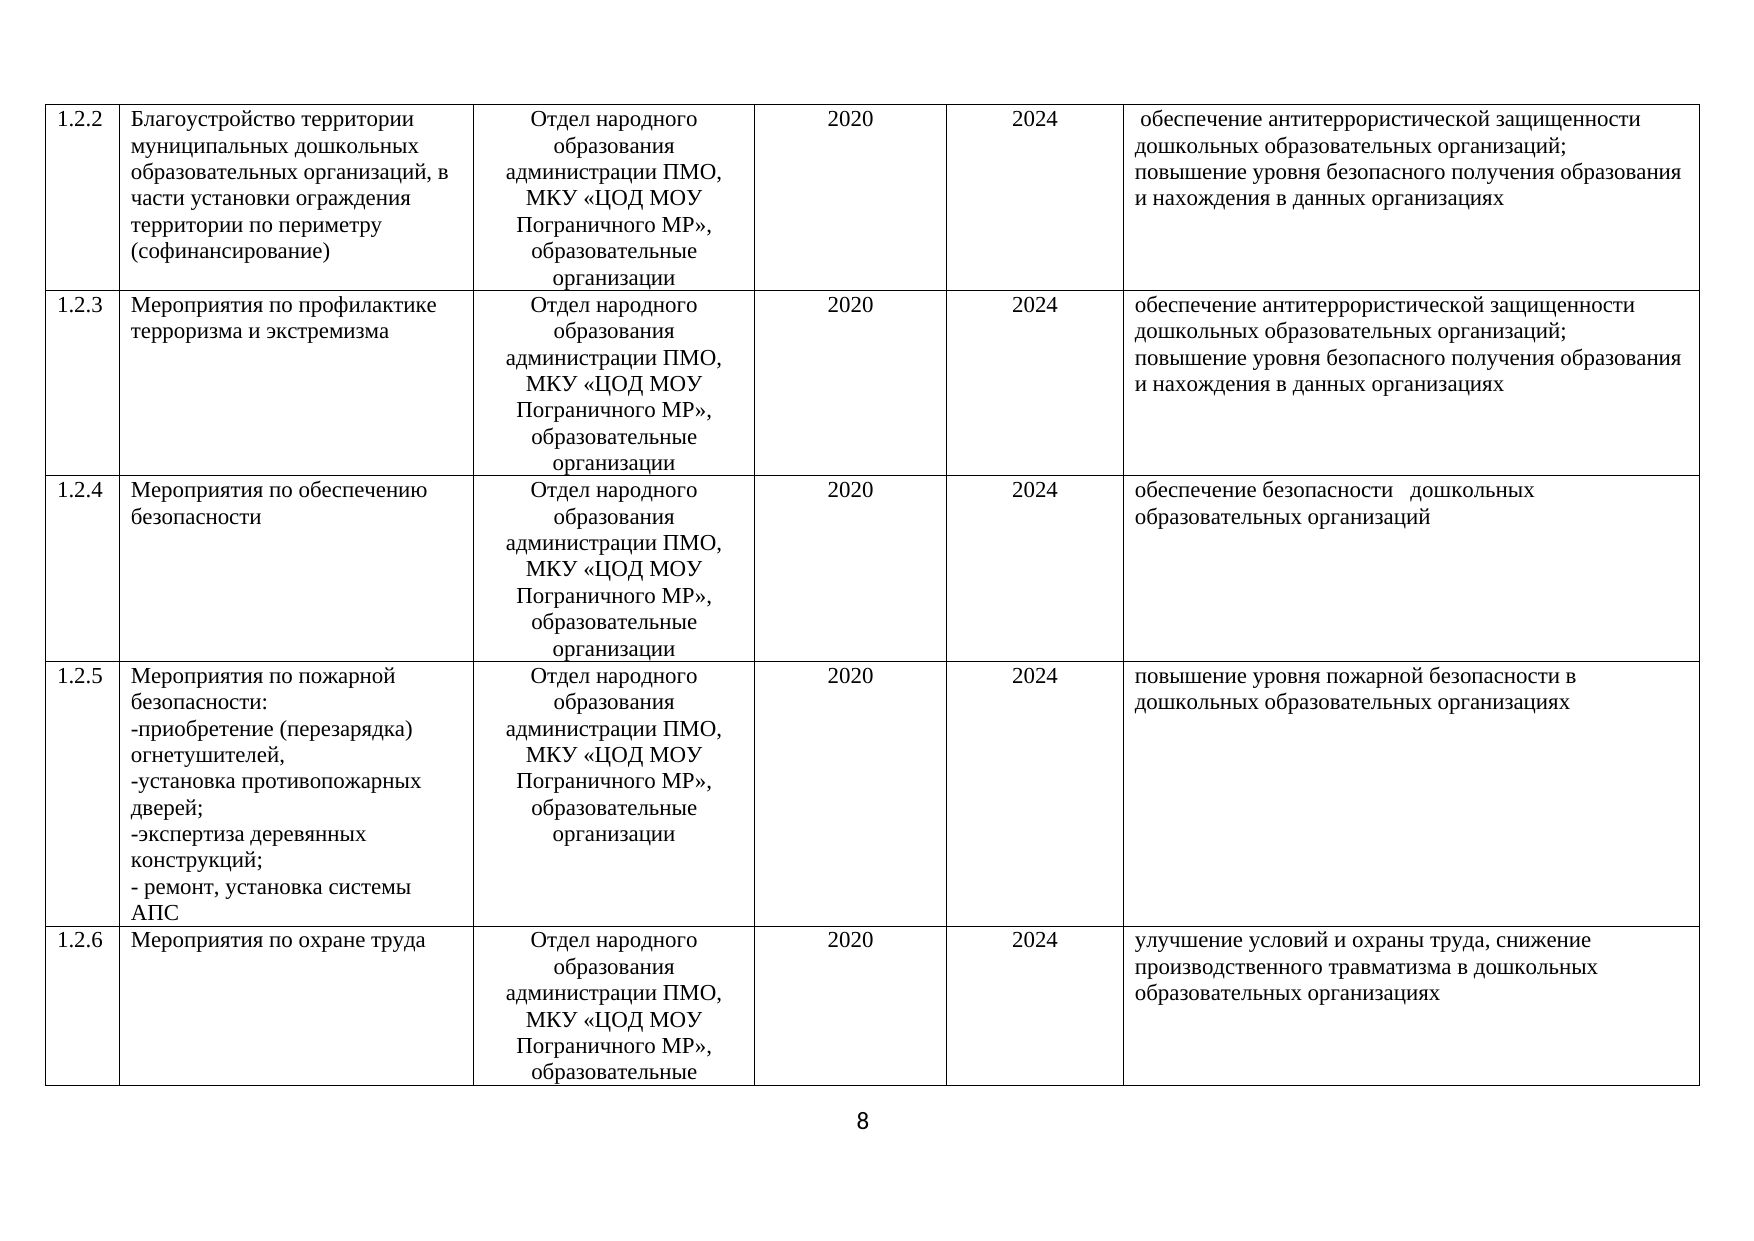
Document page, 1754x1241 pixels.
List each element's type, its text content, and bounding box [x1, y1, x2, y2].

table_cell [474, 927, 754, 1085]
table_cell Отдел народного образования администрации ПМО, МКУ «ЦОД МОУ Пограничного МР», образовательные организации [474, 291, 754, 475]
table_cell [1124, 927, 1699, 1085]
table_cell 2024 [947, 476, 1123, 661]
table_cell 2020 [755, 662, 946, 926]
table_cell Отдел народного образования администрации ПМО, МКУ «ЦОД МОУ Пограничного МР», образовательные организации [474, 662, 754, 926]
table_cell 1.2.3 [46, 291, 119, 475]
table_cell 1.2.5 [46, 662, 119, 926]
table_cell 1.2.4 [46, 476, 119, 661]
table_cell 1.2.6 [46, 927, 119, 1085]
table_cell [1124, 105, 1699, 290]
table_cell 2024 [947, 927, 1123, 1085]
table_cell 2020 [755, 105, 946, 290]
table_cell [474, 105, 754, 290]
table_cell 2020 [755, 476, 946, 661]
table_cell 2024 [947, 105, 1123, 290]
table_cell повышение уровня пожарной безопасности в дошкольных образовательных организациях [1124, 662, 1699, 926]
table_cell Мероприятия по профилактике терроризма и экстремизма [120, 291, 473, 475]
table_cell 2024 [947, 662, 1123, 926]
table_cell обеспечение безопасности дошкольных образовательных организаций [1124, 476, 1699, 661]
table_cell Мероприятия по пожарной безопасности: -приобретение (перезарядка) огнетушителей, -установка противопожарных дверей; -экспертиза деревянных конструкций; - ремонт, установка системы АПС [120, 662, 473, 926]
table_cell 2020 [755, 291, 946, 475]
table_cell 2020 [755, 927, 946, 1085]
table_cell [120, 927, 473, 1085]
table_cell Мероприятия по обеспечению безопасности [120, 476, 473, 661]
table_cell 1.2.2 [46, 105, 119, 290]
table_cell Благоустройство территории муниципальных дошкольных образовательных организаций, в части установки ограждения территории по периметру (софинансирование) [120, 105, 473, 290]
table_cell 2024 [947, 291, 1123, 475]
table_cell Отдел народного образования администрации ПМО, МКУ «ЦОД МОУ Пограничного МР», образовательные организации [474, 476, 754, 661]
